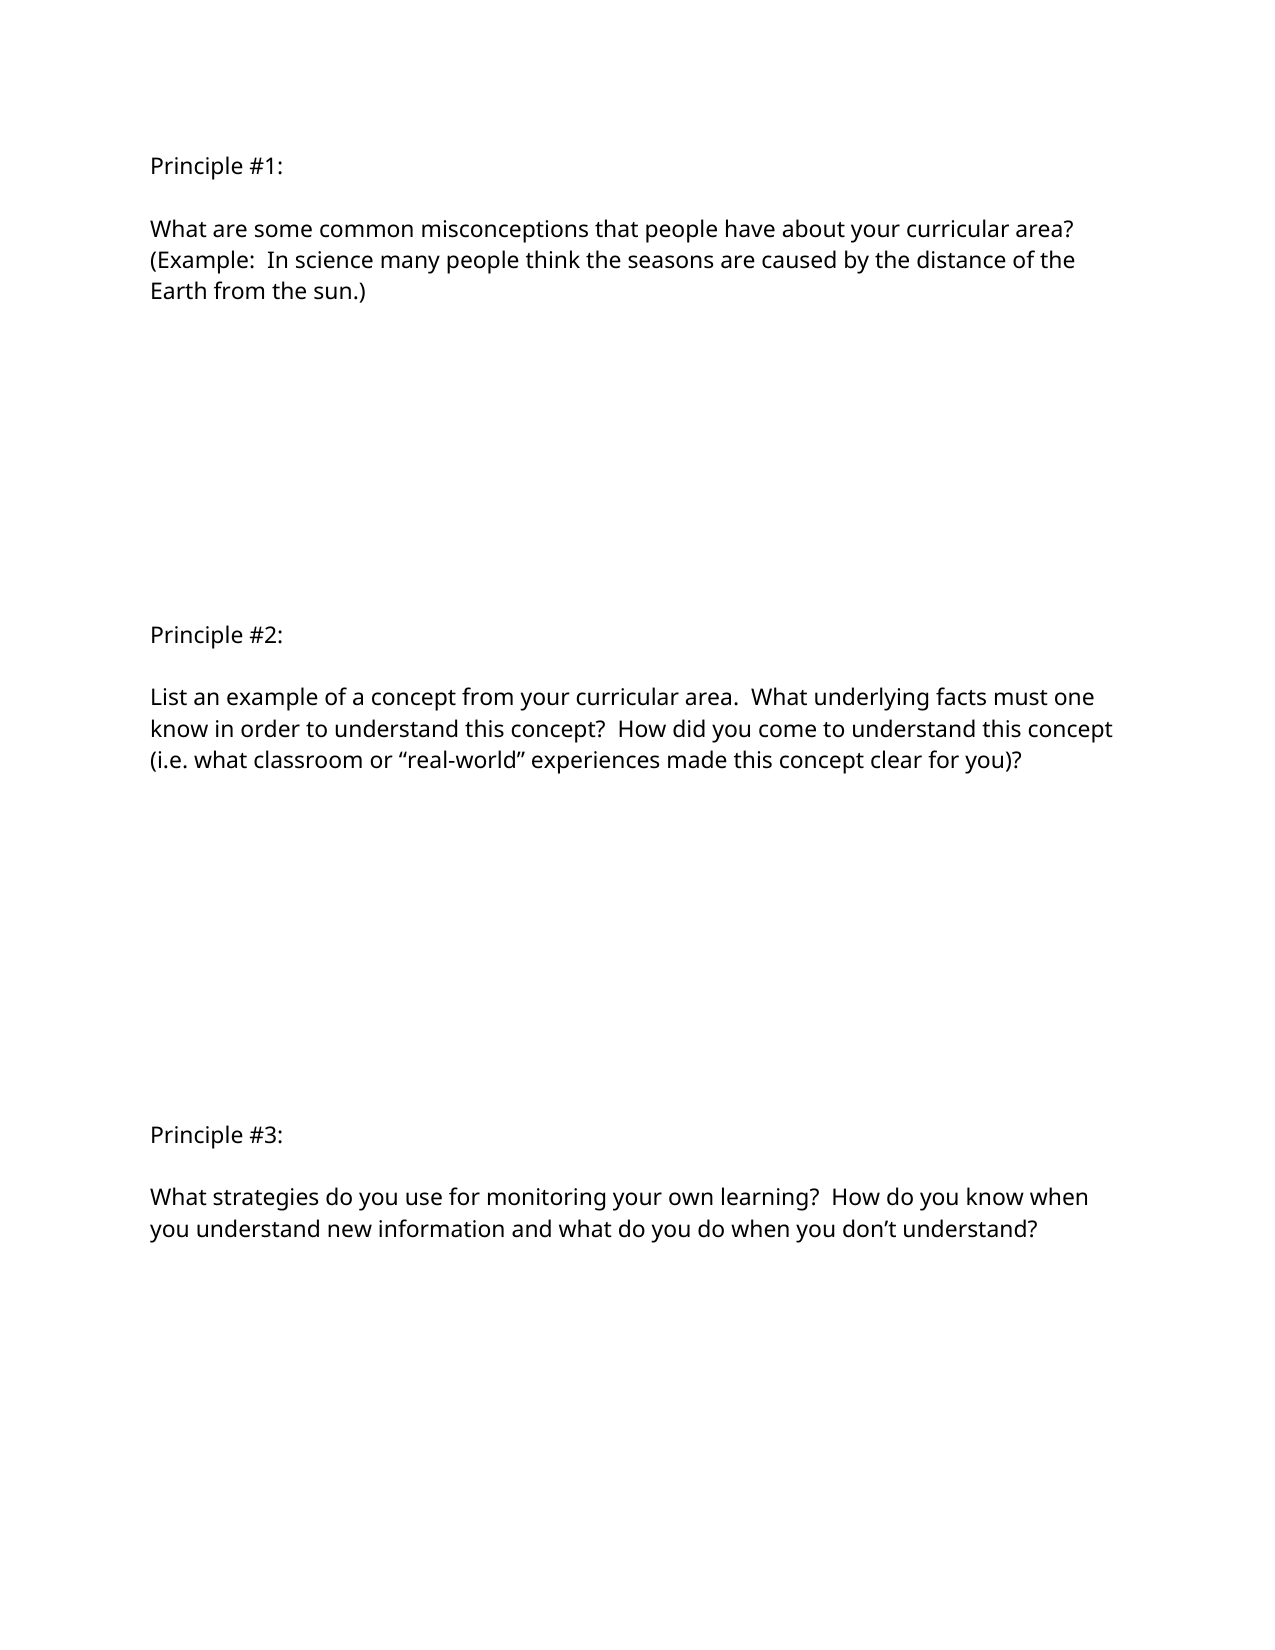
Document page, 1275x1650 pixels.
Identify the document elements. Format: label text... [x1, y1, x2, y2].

text What strategies do you use for monitoring your own learning? How do you know when you understand new information and what do you do when you don’t understand? [150, 1181, 1125, 1244]
text Principle #3: [150, 1119, 1125, 1150]
text Principle #2: [150, 619, 1125, 650]
text What are some common misconceptions that people have about your curricular area? (Example: In science many people think the seasons are caused by the distance of the Earth from the sun.) [150, 212, 1125, 306]
text List an example of a concept from your curricular area. What underlying facts must one know in order to understand this concept? How did you come to understand this concept (i.e. what classroom or “real-world” experiences made this concept clear for you)? [150, 681, 1125, 775]
text Principle #1: [150, 150, 1125, 181]
